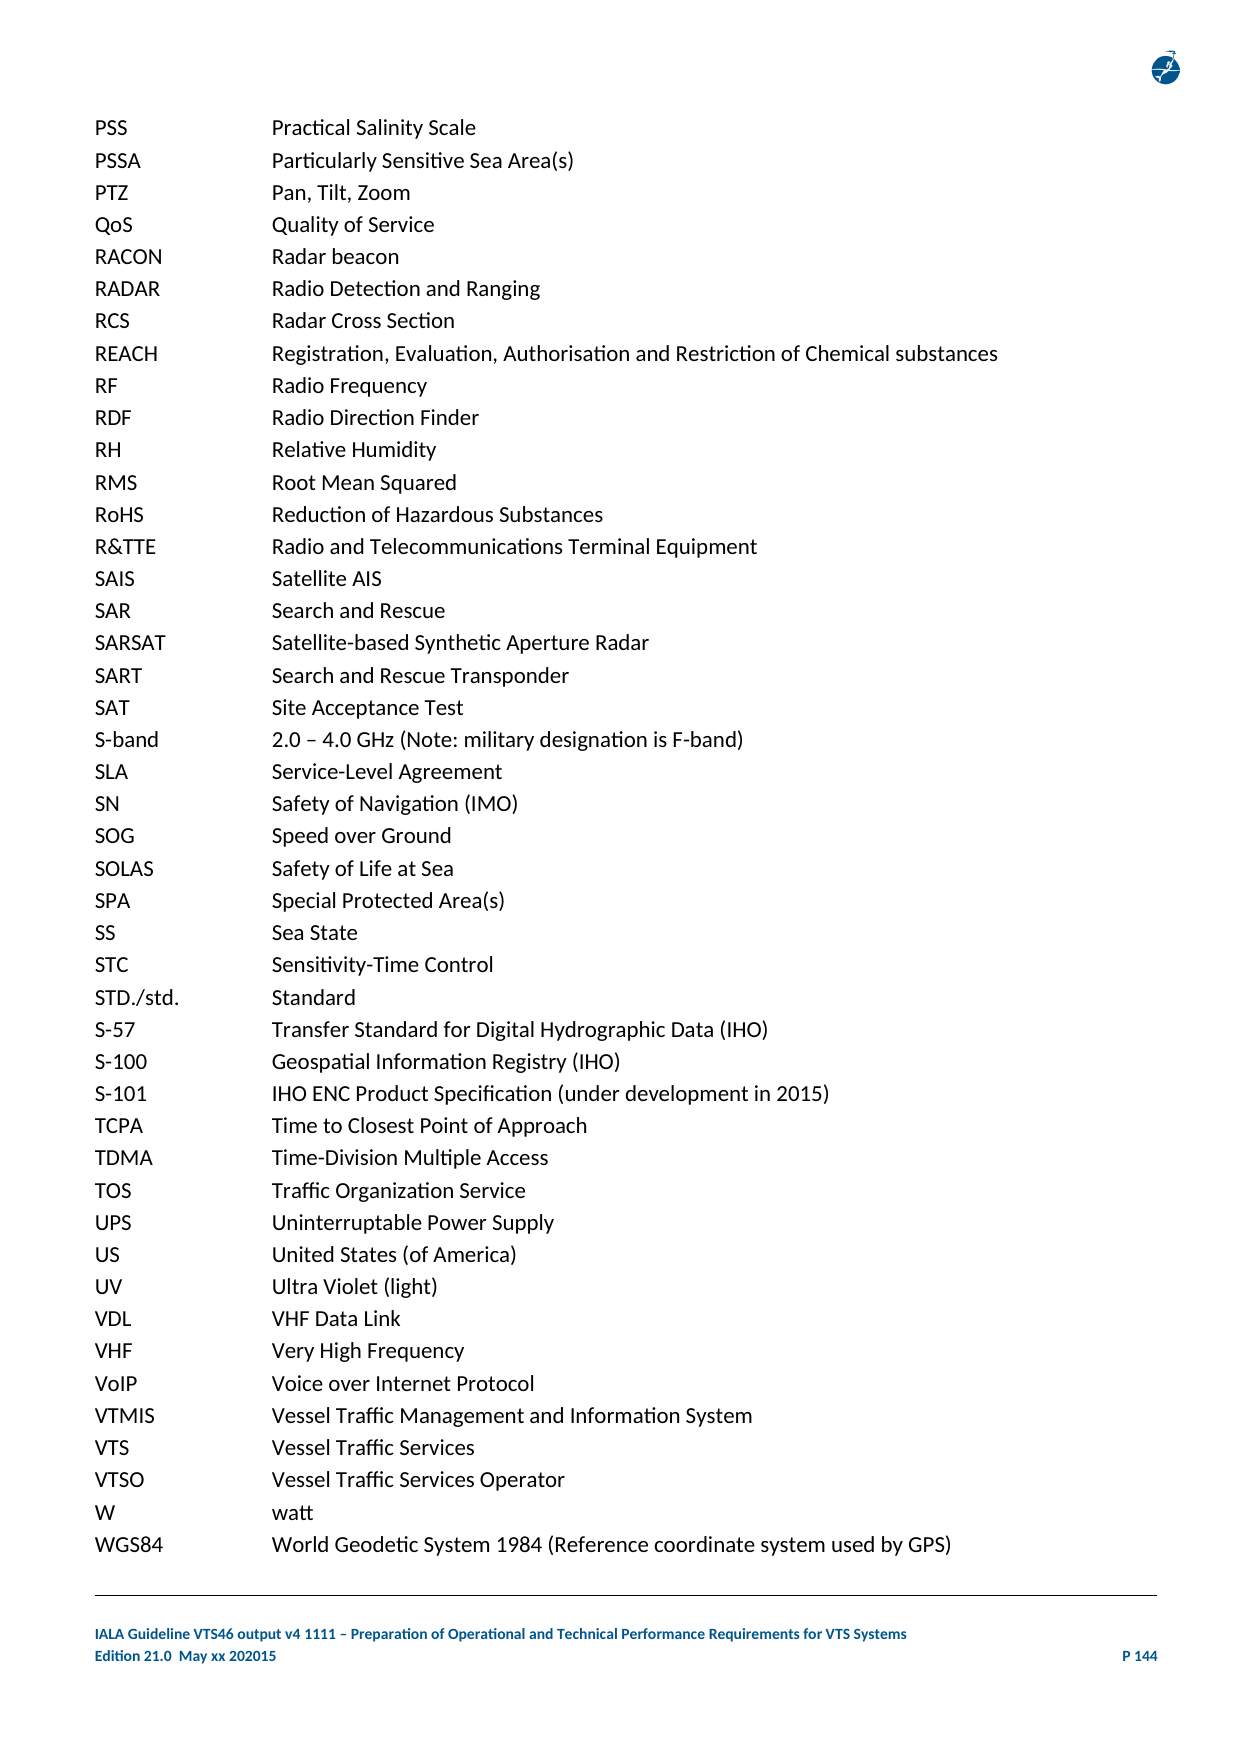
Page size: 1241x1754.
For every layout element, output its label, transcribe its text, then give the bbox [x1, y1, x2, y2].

text VTS Vessel Traffic Services [94, 1433, 1146, 1461]
text SOG Speed over Ground [94, 822, 1146, 850]
text TDMA Time-Division Multiple Access [94, 1143, 1146, 1172]
text WGS84 World Geodetic System 1984 (Reference coordinate system used by GPS) [94, 1530, 1146, 1558]
text SN Safety of Navigation (IMO) [94, 789, 1146, 817]
text RCS Radar Cross Section [94, 307, 1146, 335]
text STD./std. Standard [94, 983, 1146, 1011]
text VHF Very High Frequency [94, 1337, 1146, 1365]
text RDF Radio Direction Finder [94, 403, 1146, 431]
text S-57 Transfer Standard for Digital Hydrographic Data (IHO) [94, 1015, 1146, 1043]
text RMS Root Mean Squared [94, 468, 1146, 496]
text R&TTE Radio and Telecommunications Terminal Equipment [94, 532, 1146, 560]
text VDL VHF Data Link [94, 1304, 1146, 1332]
text S-band 2.0 – 4.0 GHz (Note: military designation is F-band) [94, 725, 1146, 753]
text TOS Traffic Organization Service [94, 1176, 1146, 1204]
text PTZ Pan, Tilt, Zoom [94, 178, 1146, 206]
text VTMIS Vessel Traffic Management and Information System [94, 1401, 1146, 1429]
text VTSO Vessel Traffic Services Operator [94, 1465, 1146, 1493]
text UPS Uninterruptable Power Supply [94, 1208, 1146, 1236]
text PSSA Particularly Sensitive Sea Area(s) [94, 146, 1146, 174]
text RACON Radar beacon [94, 242, 1146, 270]
text SAR Search and Rescue [94, 596, 1146, 624]
text REACH Registration, Evaluation, Authorisation and Restriction of Chemical substances [94, 339, 1146, 367]
text PSS Practical Salinity Scale [94, 113, 1146, 142]
text S-101 IHO ENC Product Specification (under development in 2015) [94, 1079, 1146, 1107]
text W watt [94, 1498, 1146, 1526]
text SAIS Satellite AIS [94, 564, 1146, 592]
text US United States (of America) [94, 1240, 1146, 1268]
text RADAR Radio Detection and Ranging [94, 274, 1146, 302]
text SARSAT Satellite-based Synthetic Aperture Radar [94, 628, 1146, 657]
text VoIP Voice over Internet Protocol [94, 1369, 1146, 1397]
text RH Relative Humidity [94, 435, 1146, 463]
text TCPA Time to Closest Point of Approach [94, 1111, 1146, 1139]
text SLA Service-Level Agreement [94, 757, 1146, 785]
text STC Sensitivity-Time Control [94, 950, 1146, 978]
text SAT Site Acceptance Test [94, 693, 1146, 721]
text QoS Quality of Service [94, 210, 1146, 238]
text SOLAS Safety of Life at Sea [94, 854, 1146, 882]
text UV Ultra Violet (light) [94, 1272, 1146, 1300]
text RoHS Reduction of Hazardous Substances [94, 500, 1146, 528]
text S-100 Geospatial Information Registry (IHO) [94, 1047, 1146, 1075]
text SS Sea State [94, 918, 1146, 946]
text SART Search and Rescue Transponder [94, 661, 1146, 689]
text SPA Special Protected Area(s) [94, 886, 1146, 914]
text RF Radio Frequency [94, 371, 1146, 399]
picture [1120, 0, 1239, 119]
